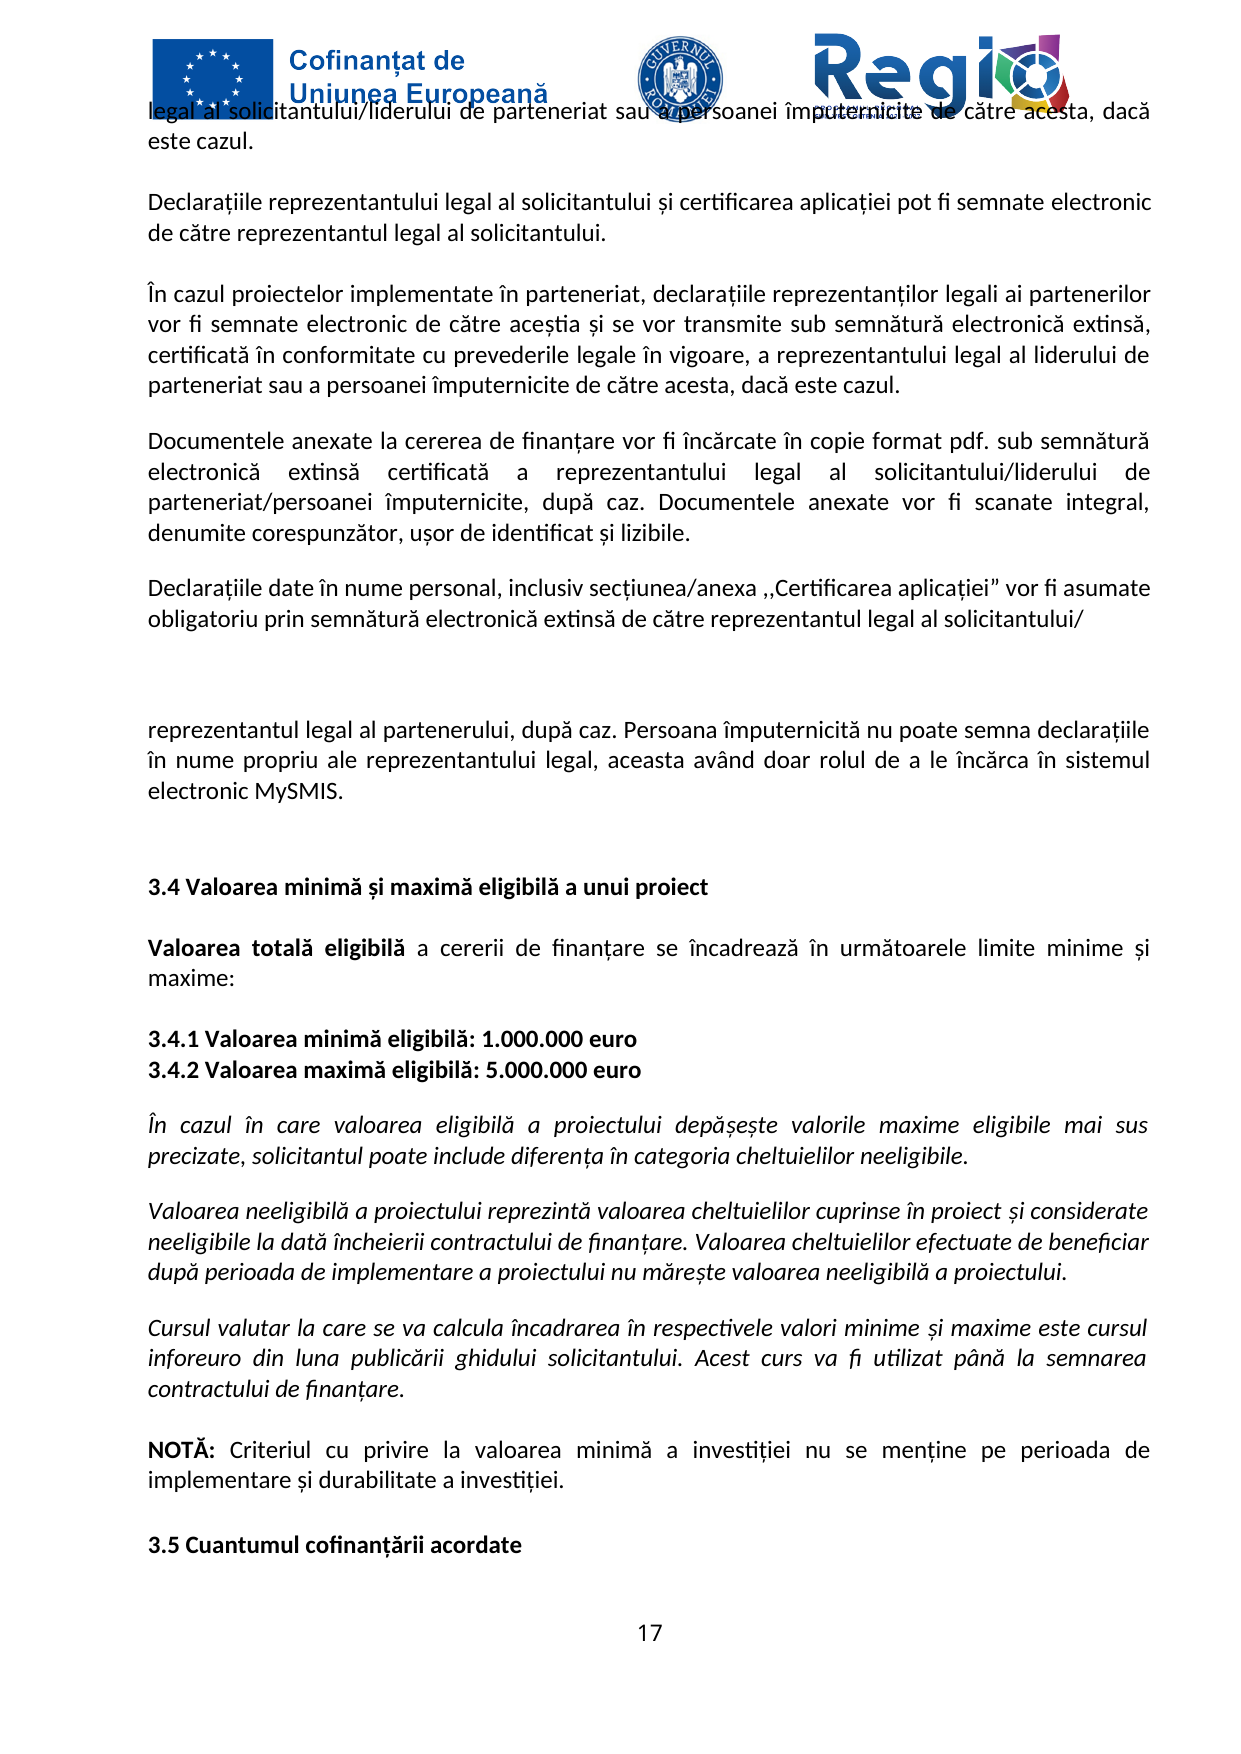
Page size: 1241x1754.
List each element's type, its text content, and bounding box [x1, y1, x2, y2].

text În cazul în care valoarea eligibilă a proiectului depășește valorile maxime eligibile mai sus precizate, solicitantul poate include diferența în categoria cheltuielilor neeligibile. [148, 1109, 1152, 1170]
text Cursul valutar la care se va calcula încadrarea în respectivele valori minime și maxime este cursul inforeuro din luna publicării ghidului solicitantului. Acest curs va fi utilizat până la semnarea contractului de finanţare. [148, 1312, 1152, 1403]
text NOTĂ: Criteriul cu privire la valoarea minimă a investiției nu se menține pe perioada de implementare și durabilitate a investiției. [148, 1434, 1152, 1495]
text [148, 95, 1152, 156]
picture [633, 34, 728, 95]
text 3.4.2 Valoarea maximă eligibilă: 5.000.000 euro [148, 1054, 1152, 1084]
subtitle 3.4 Valoarea minimă și maximă eligibilă a unui proiect [148, 871, 1152, 901]
text Valoarea totală eligibilă a cererii de finanțare se încadrează în următoarele limite minime și maxime: [148, 932, 1152, 993]
text Declaraţiile date în nume personal, inclusiv secţiunea/anexa ,,Certificarea aplicaţiei” vor fi asumate obligatoriu prin semnătură electronică extinsă de către reprezentantul legal al solicitantului/ [148, 572, 1152, 633]
picture [812, 32, 1071, 95]
text reprezentantul legal al partenerului, după caz. Persoana împuternicită nu poate semna declarațiile în nume propriu ale reprezentantului legal, aceasta având doar rolul de a le încărca în sistemul electronic MySMIS. [148, 714, 1152, 805]
picture [147, 34, 550, 123]
subtitle 3.5 Cuantumul cofinanțării acordate [148, 1530, 1152, 1560]
text 3.4.1 Valoarea minimă eligibilă: 1.000.000 euro [148, 1023, 1152, 1054]
text Documentele anexate la cererea de finanțare vor fi încărcate în copie format pdf. sub semnătură electronică extinsă certificată a reprezentantului legal al solicitantului/liderului de parteneriat/persoanei împuternicite, după caz. Documentele anexate vor fi scanate integral, denumite corespunzător, ușor de identificat și lizibile. [148, 425, 1152, 547]
text Valoarea neeligibilă a proiectului reprezintă valoarea cheltuielilor cuprinse în proiect și considerate neeligibile la dată încheierii contractului de finanțare. Valoarea cheltuielilor efectuate de beneficiar după perioada de implementare a proiectului nu mărește valoarea neeligibilă a proiectului. [148, 1195, 1152, 1287]
text Declaraţiile reprezentantului legal al solicitantului şi certificarea aplicaţiei pot fi semnate electronic de către reprezentantul legal al solicitantului. [148, 187, 1152, 248]
text În cazul proiectelor implementate în parteneriat, declaraţiile reprezentanţilor legali ai partenerilor vor fi semnate electronic de către aceştia şi se vor transmite sub semnătură electronică extinsă, certificată în conformitate cu prevederile legale în vigoare, a reprezentantului legal al liderului de parteneriat sau a persoanei împuternicite de către acesta, dacă este cazul. [148, 278, 1152, 400]
